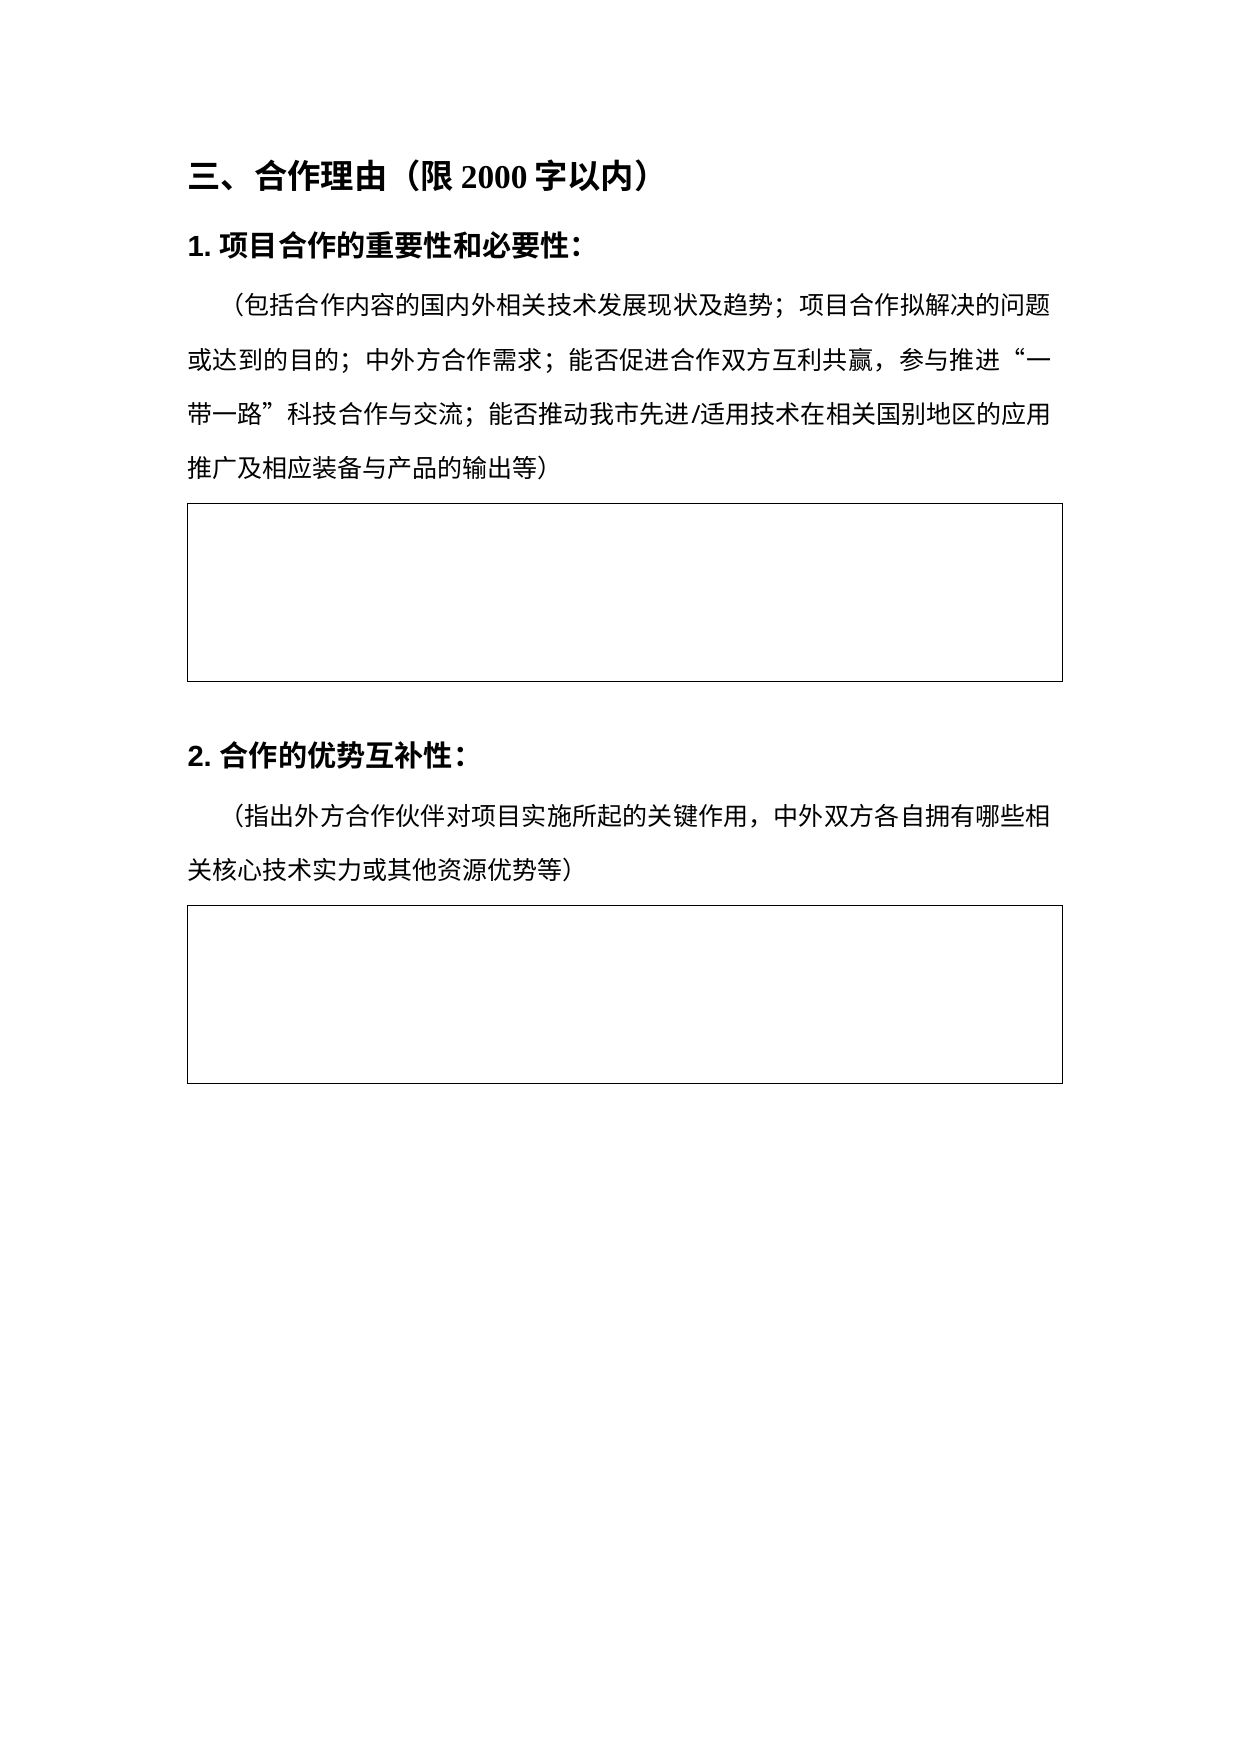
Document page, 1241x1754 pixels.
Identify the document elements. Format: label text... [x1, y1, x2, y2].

text （指出外方合作伙伴对项目实施所起的关键作用，中外双方各自拥有哪些相关核心技术实力或其他资源优势等） [187, 796, 1053, 887]
subtitle 三、合作理由（限2000字以内）（文档标题） [187, 150, 1053, 198]
subtitle 2. 合作的优势互补性：（文档标题） [187, 733, 1053, 775]
subtitle 1. 项目合作的重要性和必要性：（文档标题） [187, 222, 1053, 264]
text （包括合作内容的国内外相关技术发展现状及趋势；项目合作拟解决的问题或达到的目的；中外方合作需求；能否促进合作双方互利共赢，参与推进“一带一路”科技合作与交流；能否推动我市先进/适用技术在相关国别地区的应用推广及相应装备与产品的输出等） [187, 286, 1053, 485]
table_header [188, 504, 1062, 681]
table_header [188, 906, 1062, 1083]
